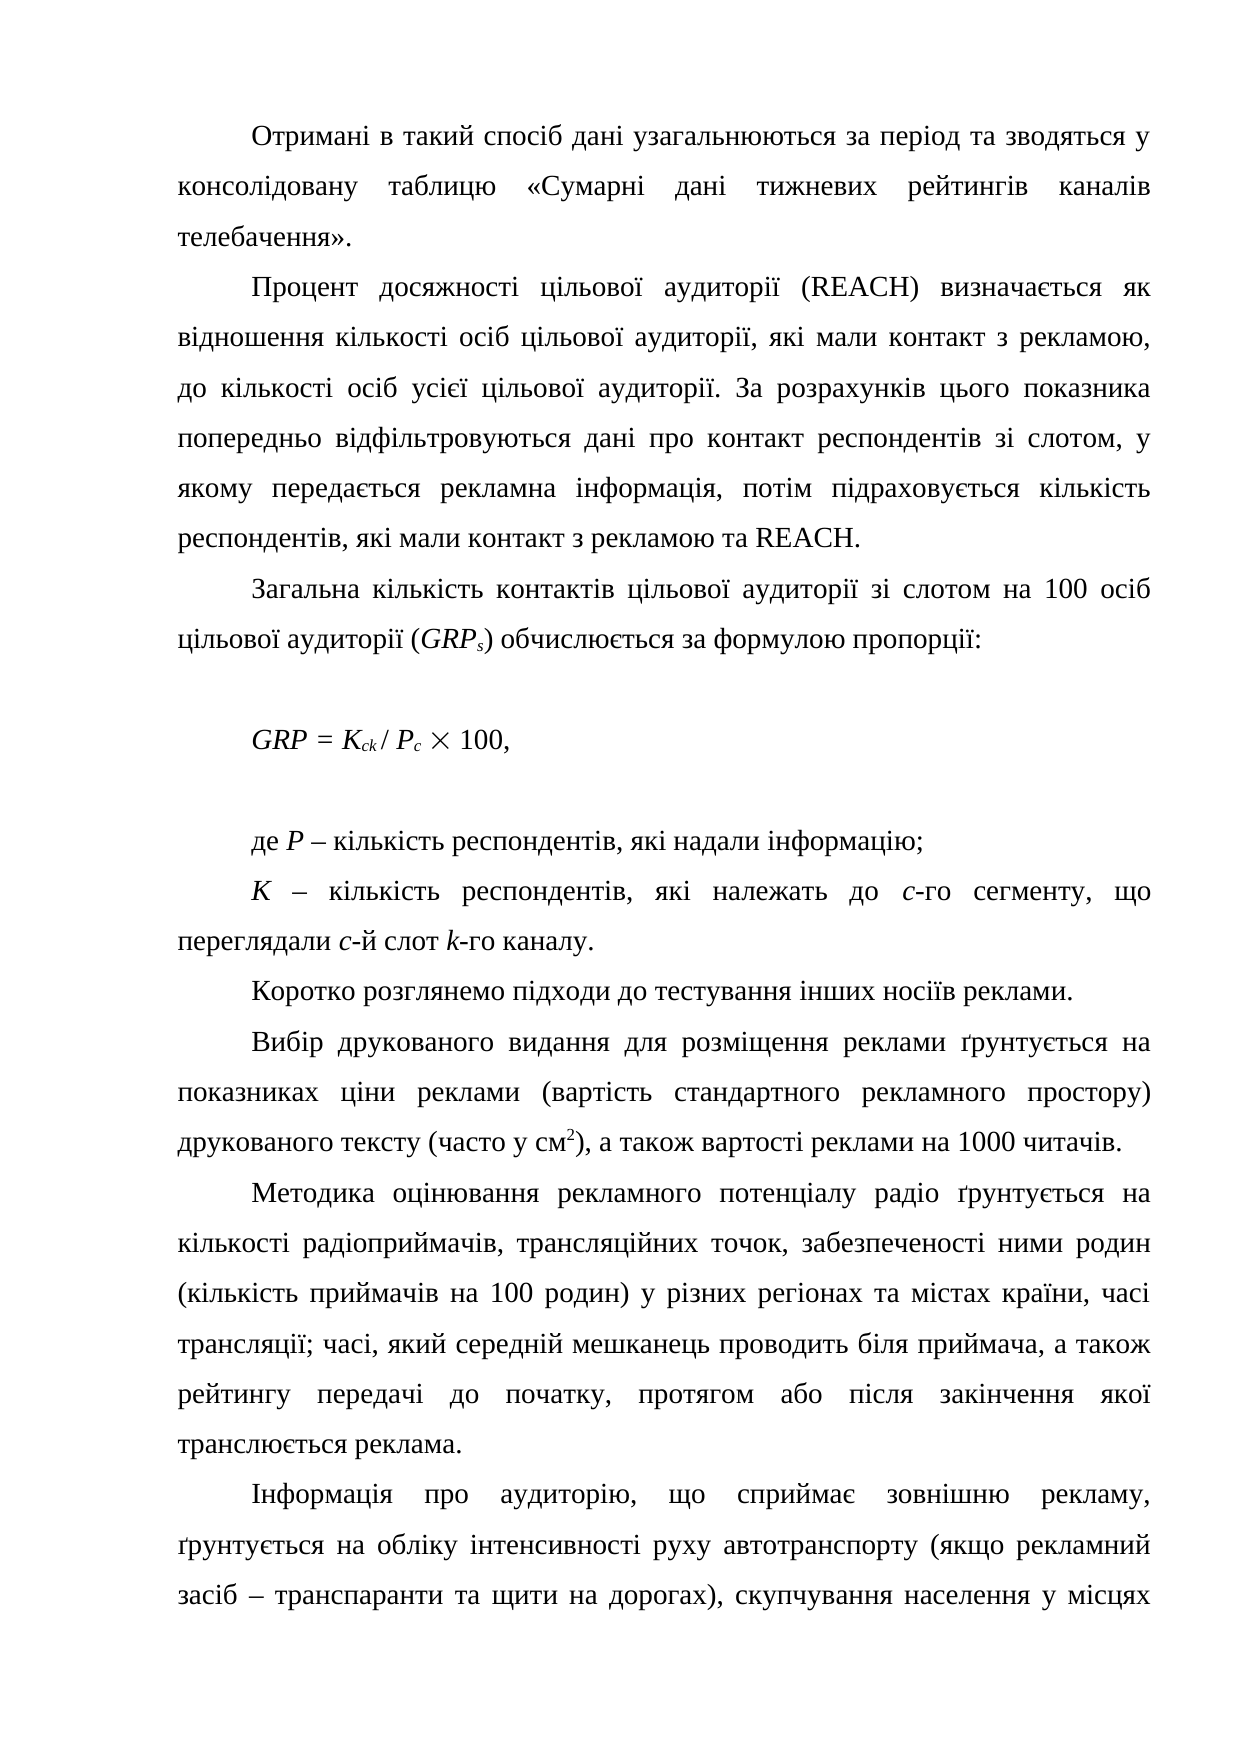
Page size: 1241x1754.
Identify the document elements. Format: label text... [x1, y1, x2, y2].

text Вибір друкованого видання для розміщення реклами ґрунтується на показниках ціни реклами (вартість стандартного рекламного простору) друкованого тексту (часто у см2), а також вартості реклами на 1000 читачів. [177, 1024, 1152, 1158]
text Загальна кількість контактів цільової аудиторії зі слотом на 100 осіб цільової аудиторії (GRPs) обчислюється за формулою пропорції: [177, 571, 1152, 655]
text Методика оцінювання рекламного потенціалу радіо ґрунтується на кількості радіоприймачів, трансляційних точок, забезпеченості ними родин (кількість приймачів на 100 родин) у різних регіонах та містах країни, часі трансляції; часі, який середній мешканець проводить біля приймача, а також рейтингу передачі до початку, протягом або після закінчення якої транслюється реклама. [177, 1175, 1152, 1460]
text Процент досяжності цільової аудиторії (REACH) визначається як відношення кількості осіб цільової аудиторії, які мали контакт з рекламою, до кількості осіб усієї цільової аудиторії. За розрахунків цього показника попередньо відфільтровуються дані про контакт респондентів зі слотом, у якому передається рекламна інформація, потім підраховується кількість респондентів, які мали контакт з рекламою та REACH. [177, 269, 1152, 554]
text К – кількість респондентів, які належать до с-го сегменту, що переглядали с-й слот k-го каналу. [177, 873, 1152, 957]
text GRP = Кck / Рc 100, [177, 722, 1152, 756]
text Коротко розглянемо підходи до тестування інших носіїв реклами. [177, 973, 1152, 1007]
text Отримані в такий спосіб дані узагальнюються за період та зводяться у консолідовану таблицю «Сумарні дані тижневих рейтингів каналів телебачення». [177, 118, 1152, 252]
text де Р – кількість респондентів, які надали інформацію; [177, 823, 1152, 856]
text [177, 1477, 1152, 1611]
